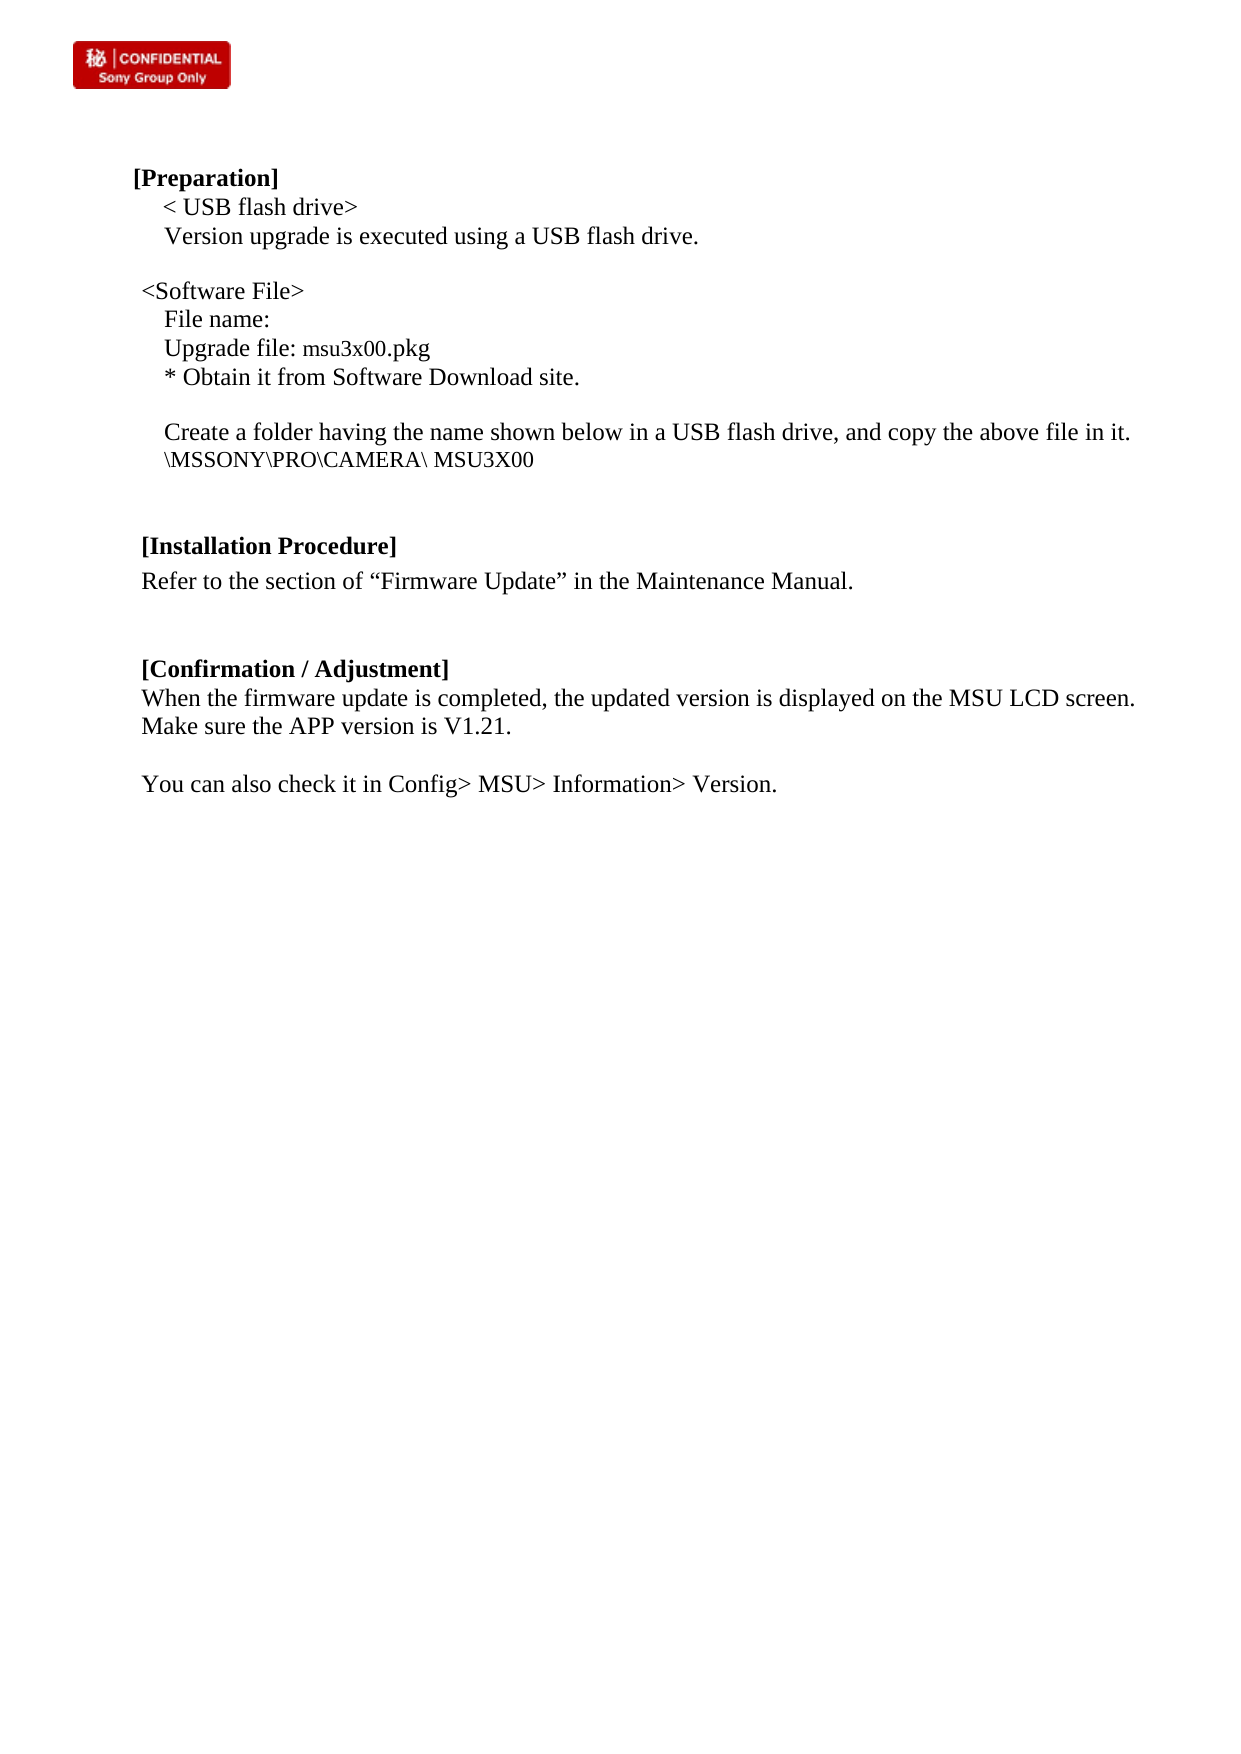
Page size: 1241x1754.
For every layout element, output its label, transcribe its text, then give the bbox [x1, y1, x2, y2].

text You can also check it in Config> MSU> Information> Version. [141, 769, 1152, 798]
text [Confirmation / Adjustment] [141, 654, 1152, 683]
text * Obtain it from Software Download site. [164, 362, 1152, 391]
text Create a folder having the name shown below in a USB flash drive, and copy the above file in it. [164, 417, 1152, 446]
text File name: [164, 304, 1152, 333]
text \MSSONY\PRO\CAMERA\ MSU3X00 [164, 446, 1152, 472]
text Version upgrade is executed using a USB flash drive. [164, 221, 1152, 249]
text When the firmware update is completed, the updated version is displayed on the MSU LCD screen. Make sure the APP version is V1.21. [141, 683, 1152, 740]
text <Software File> [141, 276, 1152, 304]
text [Installation Procedure] [141, 531, 1152, 560]
text [Preparation] [133, 163, 1152, 192]
picture [73, 41, 231, 89]
text Refer to the section of “Firmware Update” in the Maintenance Manual. [141, 566, 1152, 595]
text Upgrade file: msu3x00.pkg [164, 333, 1152, 362]
text < USB flash drive> [162, 192, 1152, 221]
